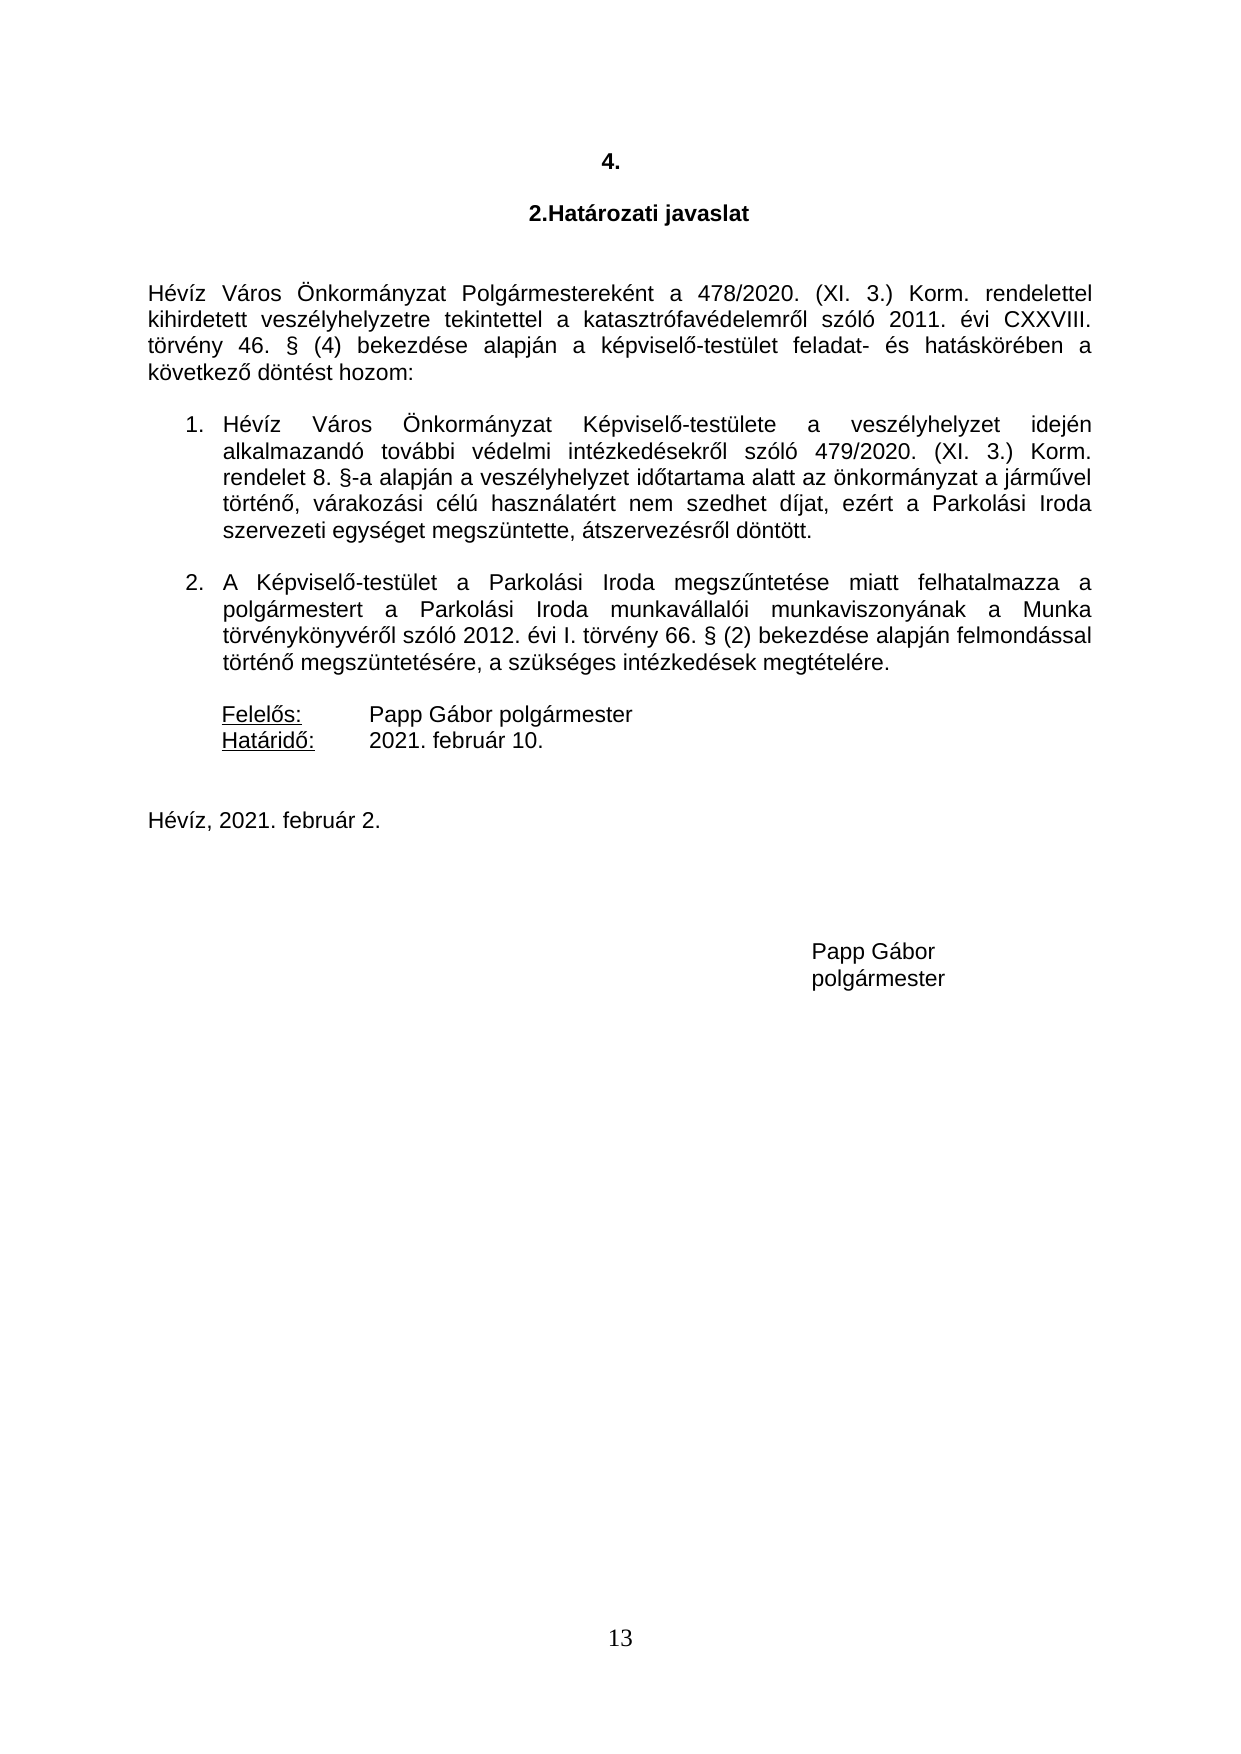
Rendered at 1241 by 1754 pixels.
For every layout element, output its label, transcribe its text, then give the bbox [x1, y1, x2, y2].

text Határidő: 2021. február 10. [148, 727, 1092, 754]
list 2.Határozati javaslat [185, 200, 1092, 227]
text Papp Gábor [148, 938, 1092, 965]
text polgármester [148, 965, 1092, 991]
text Hévíz, 2021. február 2. [148, 807, 1092, 833]
text Hévíz Város Önkormányzat Polgármestereként a 478/2020. (XI. 3.) Korm. rendelettel kihirdetett veszélyhelyzetre tekintettel a katasztrófavédelemről szóló 2011. évi CXXVIII. törvény 46. § (4) bekezdése alapján a képviselő-testület feladat- és hatáskörében a következő döntést hozom: [148, 279, 1092, 385]
subtitle A Képviselő-testület a Parkolási Iroda megszűntetése miatt felhatalmazza a polgármestert a Parkolási Iroda munkavállalói munkaviszonyának a Munka törvénykönyvéről szóló 2012. évi I. törvény 66. § (2) bekezdése alapján felmondással történő megszüntetésére, a szükséges intézkedések megtételére. [185, 569, 1092, 675]
text Felelős: Papp Gábor polgármester [148, 701, 1092, 727]
subtitle Hévíz Város Önkormányzat Képviselő-testülete a veszélyhelyzet idején alkalmazandó további védelmi intézkedésekről szóló 479/2020. (XI. 3.) Korm. rendelet 8. §-a alapján a veszélyhelyzet időtartama alatt az önkormányzat a járművel történő, várakozási célú használatért nem szedhet díjat, ezért a Parkolási Iroda szervezeti egységet megszüntette, átszervezésről döntött. [185, 411, 1092, 543]
